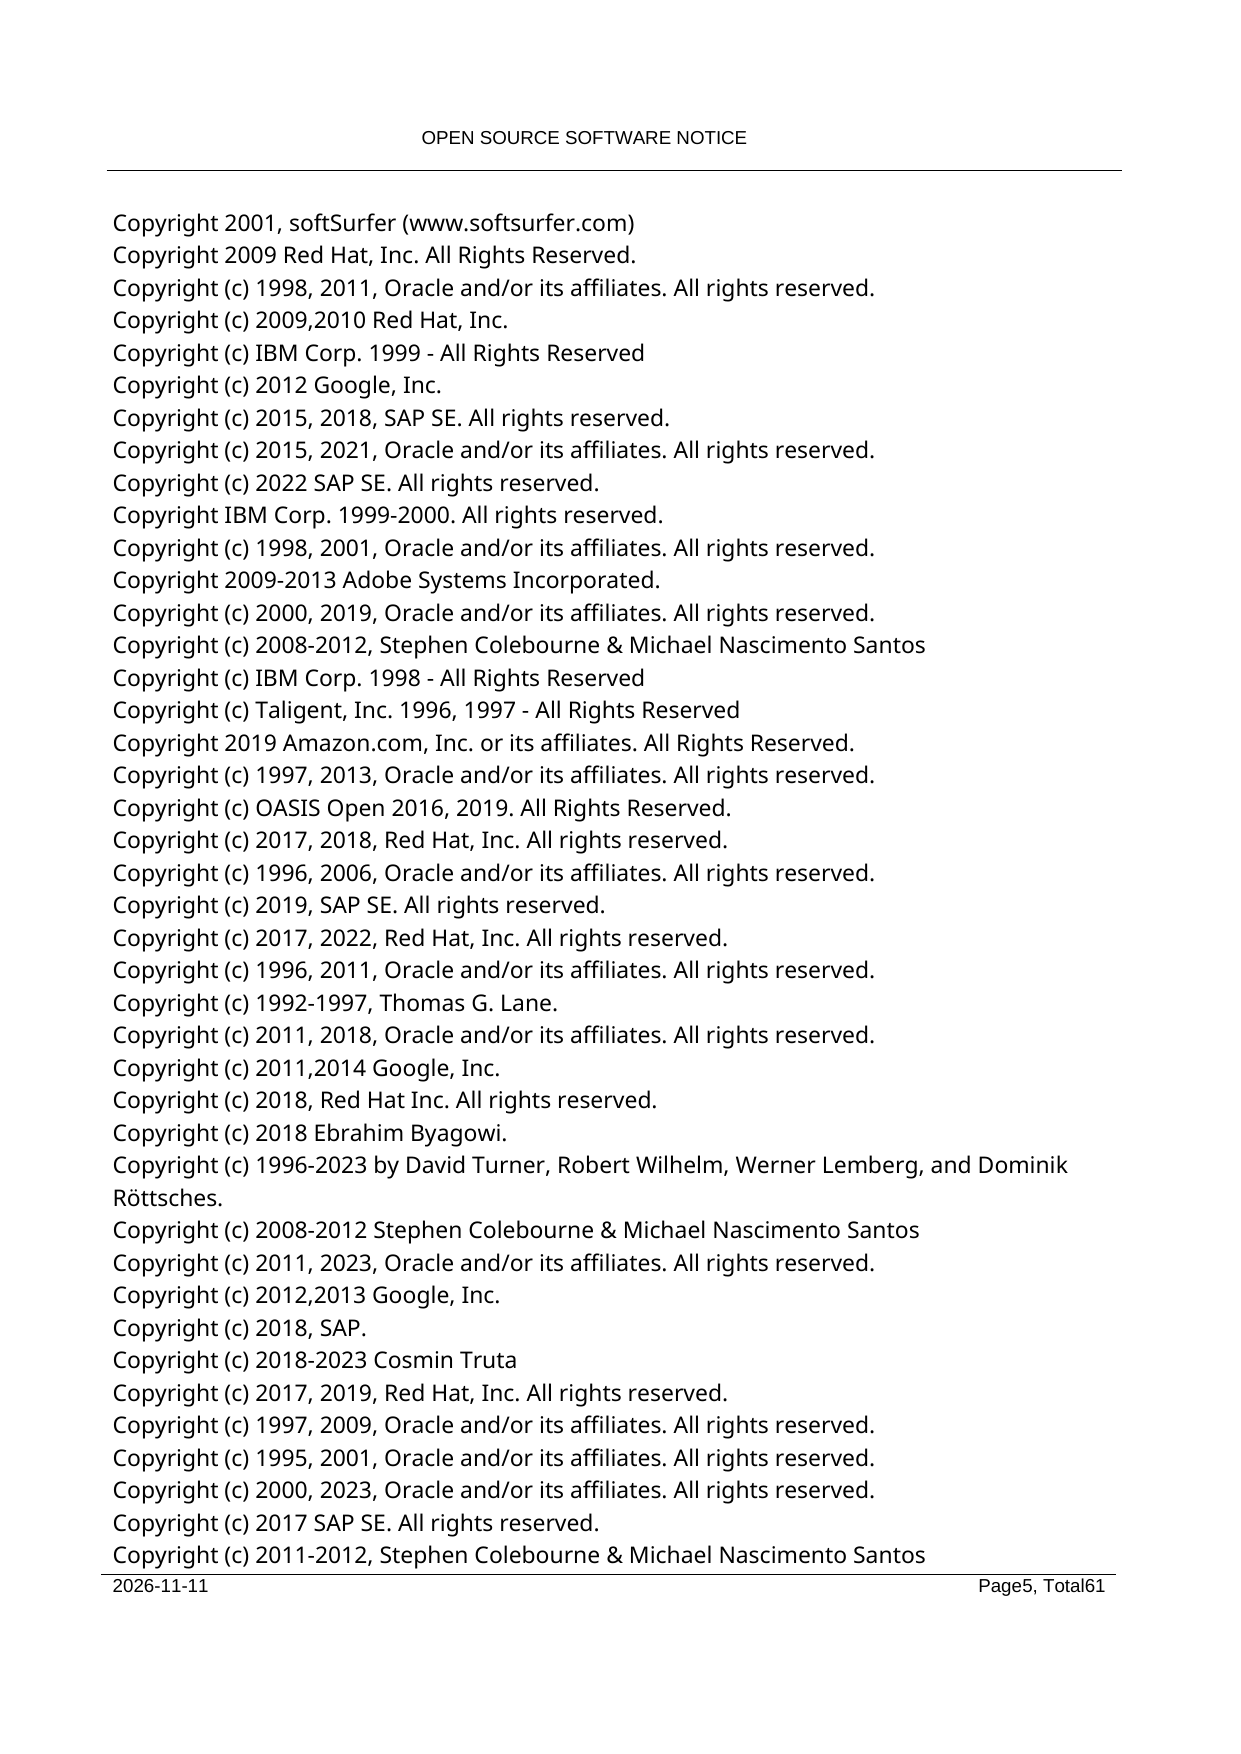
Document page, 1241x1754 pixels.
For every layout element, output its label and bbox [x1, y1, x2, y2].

text [112, 206, 1128, 1571]
